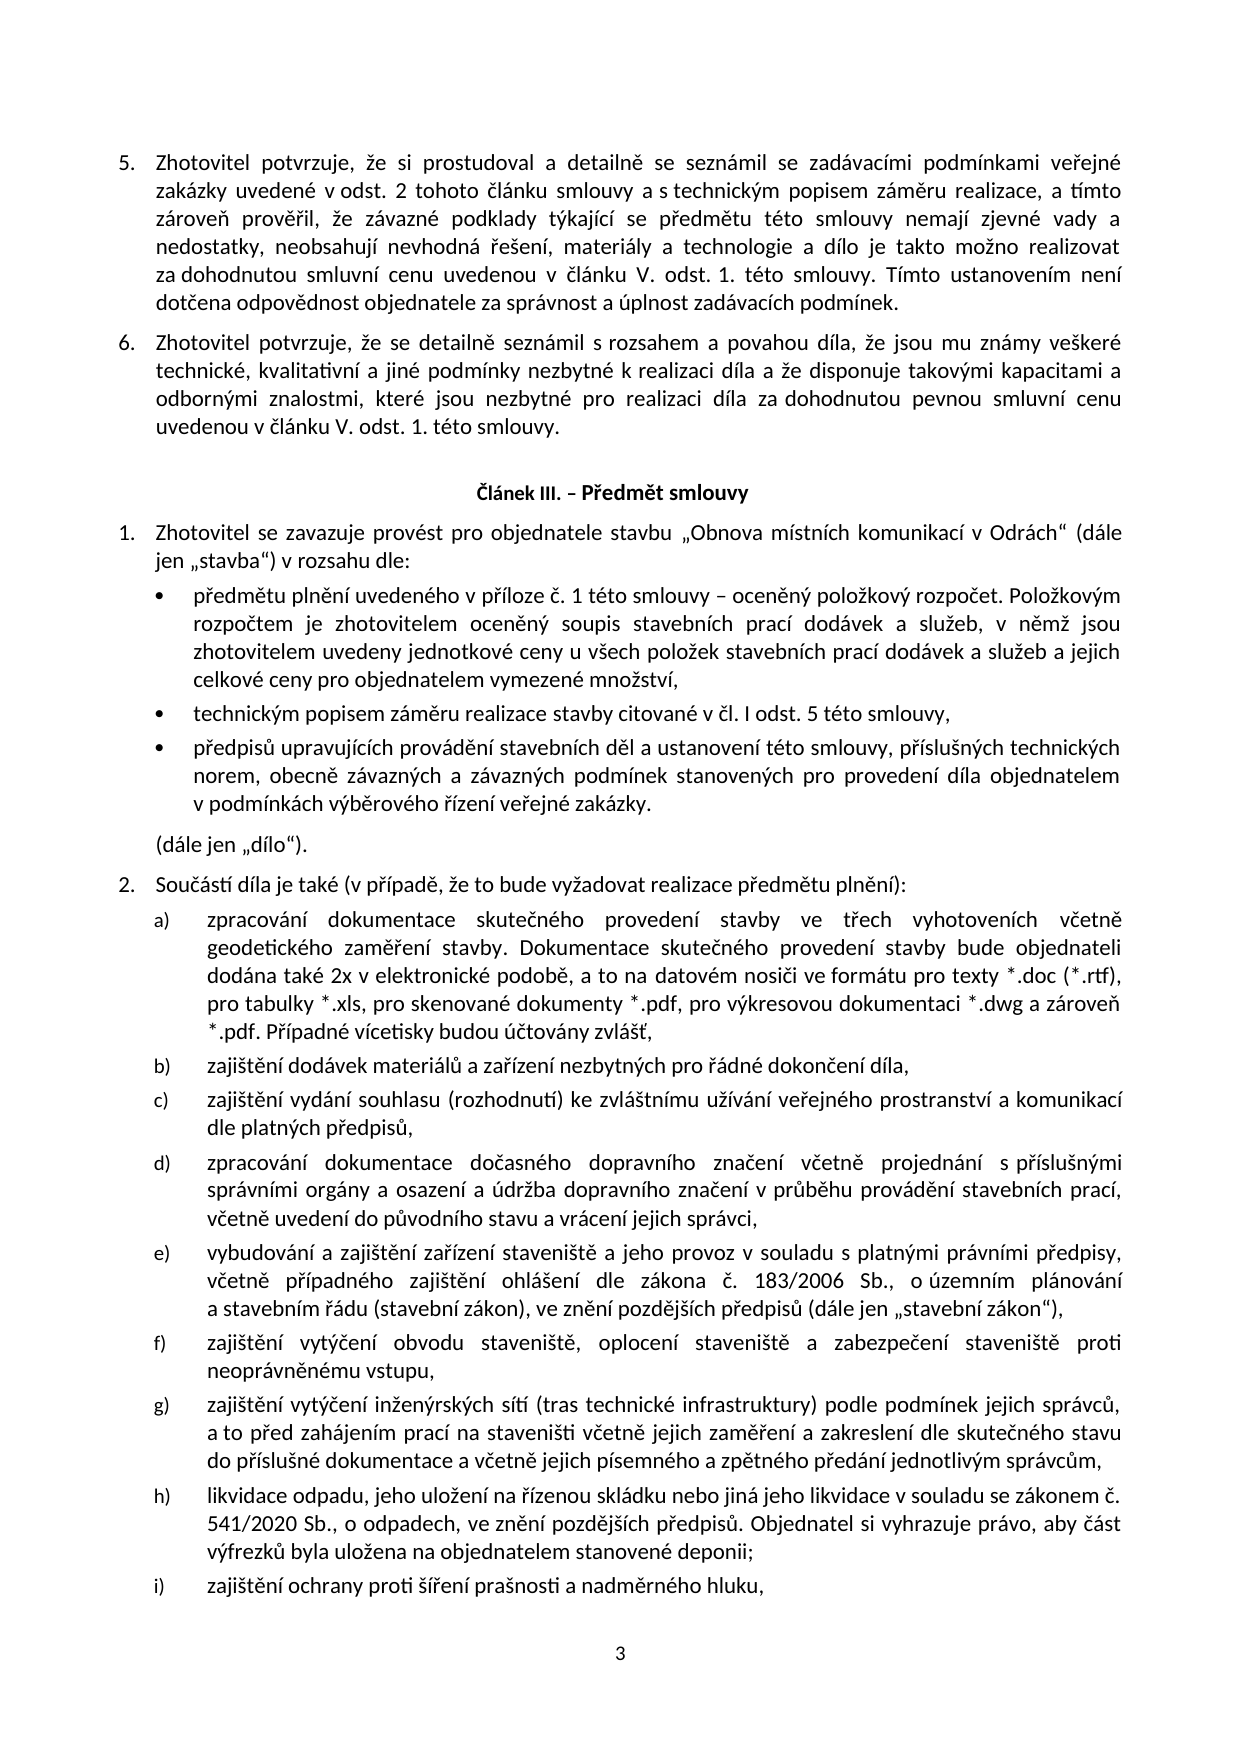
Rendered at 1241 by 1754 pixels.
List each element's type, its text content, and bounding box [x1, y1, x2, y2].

list Zhotovitel potvrzuje, že se detailně seznámil s rozsahem a povahou díla, že jsou mu známy veškeré technické, kvalitativní a jiné podmínky nezbytné k realizaci díla a že disponuje takovými kapacitami a odbornými znalostmi, které jsou nezbytné pro realizaci díla za dohodnutou pevnou smluvní cenu uvedenou v článku V. odst. 1. této smlouvy. [118, 328, 1122, 440]
list zajištění dodávek materiálů a zařízení nezbytných pro řádné dokončení díla, [153, 1051, 1122, 1079]
list zajištění vydání souhlasu (rozhodnutí) ke zvláštnímu užívání veřejného prostranství a komunikací dle platných předpisů, [153, 1085, 1122, 1141]
list předpisů upravujících provádění stavebních děl a ustanovení této smlouvy, příslušných technických norem, obecně závazných a závazných podmínek stanovených pro provedení díla objednatelem v podmínkách výběrového řízení veřejné zakázky. [156, 733, 1122, 817]
list likvidace odpadu, jeho uložení na řízenou skládku nebo jiná jeho likvidace v souladu se zákonem č. 541/2020 Sb., o odpadech, ve znění pozdějších předpisů. Objednatel si vyhrazuje právo, aby část výfrezků byla uložena na objednatelem stanovené deponii; [153, 1481, 1122, 1565]
list Zhotovitel se zavazuje provést pro objednatele stavbu „Obnova místních komunikací v Odrách“ (dále jen „stavba“) v rozsahu dle: [118, 518, 1122, 574]
list zajištění ochrany proti šíření prašnosti a nadměrného hluku, [153, 1571, 1122, 1599]
list Zhotovitel potvrzuje, že si prostudoval a detailně se seznámil se zadávacími podmínkami veřejné zakázky uvedené v odst. 2 tohoto článku smlouvy a s technickým popisem záměru realizace, a tímto zároveň prověřil, že závazné podklady týkající se předmětu této smlouvy nemají zjevné vady a nedostatky, neobsahují nevhodná řešení, materiály a technologie a dílo je takto možno realizovat za dohodnutou smluvní cenu uvedenou v článku V. odst. 1. této smlouvy. Tímto ustanovením není dotčena odpovědnost objednatele za správnost a úplnost zadávacích podmínek. [118, 148, 1122, 316]
subtitle Předmět smlouvy [155, 478, 1122, 506]
list technickým popisem záměru realizace stavby citované v čl. I odst. 5 této smlouvy, [156, 699, 1122, 727]
list Součástí díla je také (v případě, že to bude vyžadovat realizace předmětu plnění): [118, 870, 1122, 898]
list zajištění vytýčení obvodu staveniště, oplocení staveniště a zabezpečení staveniště proti neoprávněnému vstupu, [153, 1328, 1122, 1384]
text (dále jen „dílo“). [118, 830, 1122, 858]
list zpracování dokumentace dočasného dopravního značení včetně projednání s příslušnými správními orgány a osazení a údržba dopravního značení v průběhu provádění stavebních prací, včetně uvedení do původního stavu a vrácení jejich správci, [153, 1148, 1122, 1232]
list předmětu plnění uvedeného v příloze č. 1 této smlouvy – oceněný položkový rozpočet. Položkovým rozpočtem je zhotovitelem oceněný soupis stavebních prací dodávek a služeb, v němž jsou zhotovitelem uvedeny jednotkové ceny u všech položek stavebních prací dodávek a služeb a jejich celkové ceny pro objednatelem vymezené množství, [156, 581, 1122, 693]
list vybudování a zajištění zařízení staveniště a jeho provoz v souladu s platnými právními předpisy, včetně případného zajištění ohlášení dle zákona č. 183/2006 Sb., o územním plánování a stavebním řádu (stavební zákon), ve znění pozdějších předpisů (dále jen „stavební zákon“), [153, 1238, 1122, 1322]
list zpracování dokumentace skutečného provedení stavby ve třech vyhotoveních včetně geodetického zaměření stavby. Dokumentace skutečného provedení stavby bude objednateli dodána také 2x v elektronické podobě, a to na datovém nosiči ve formátu pro texty *.doc (*.rtf), pro tabulky *.xls, pro skenované dokumenty *.pdf, pro výkresovou dokumentaci *.dwg a zároveň *.pdf. Případné vícetisky budou účtovány zvlášť, [153, 905, 1122, 1045]
list zajištění vytýčení inženýrských sítí (tras technické infrastruktury) podle podmínek jejich správců, a to před zahájením prací na staveništi včetně jejich zaměření a zakreslení dle skutečného stavu do příslušné dokumentace a včetně jejich písemného a zpětného předání jednotlivým správcům, [153, 1391, 1122, 1474]
